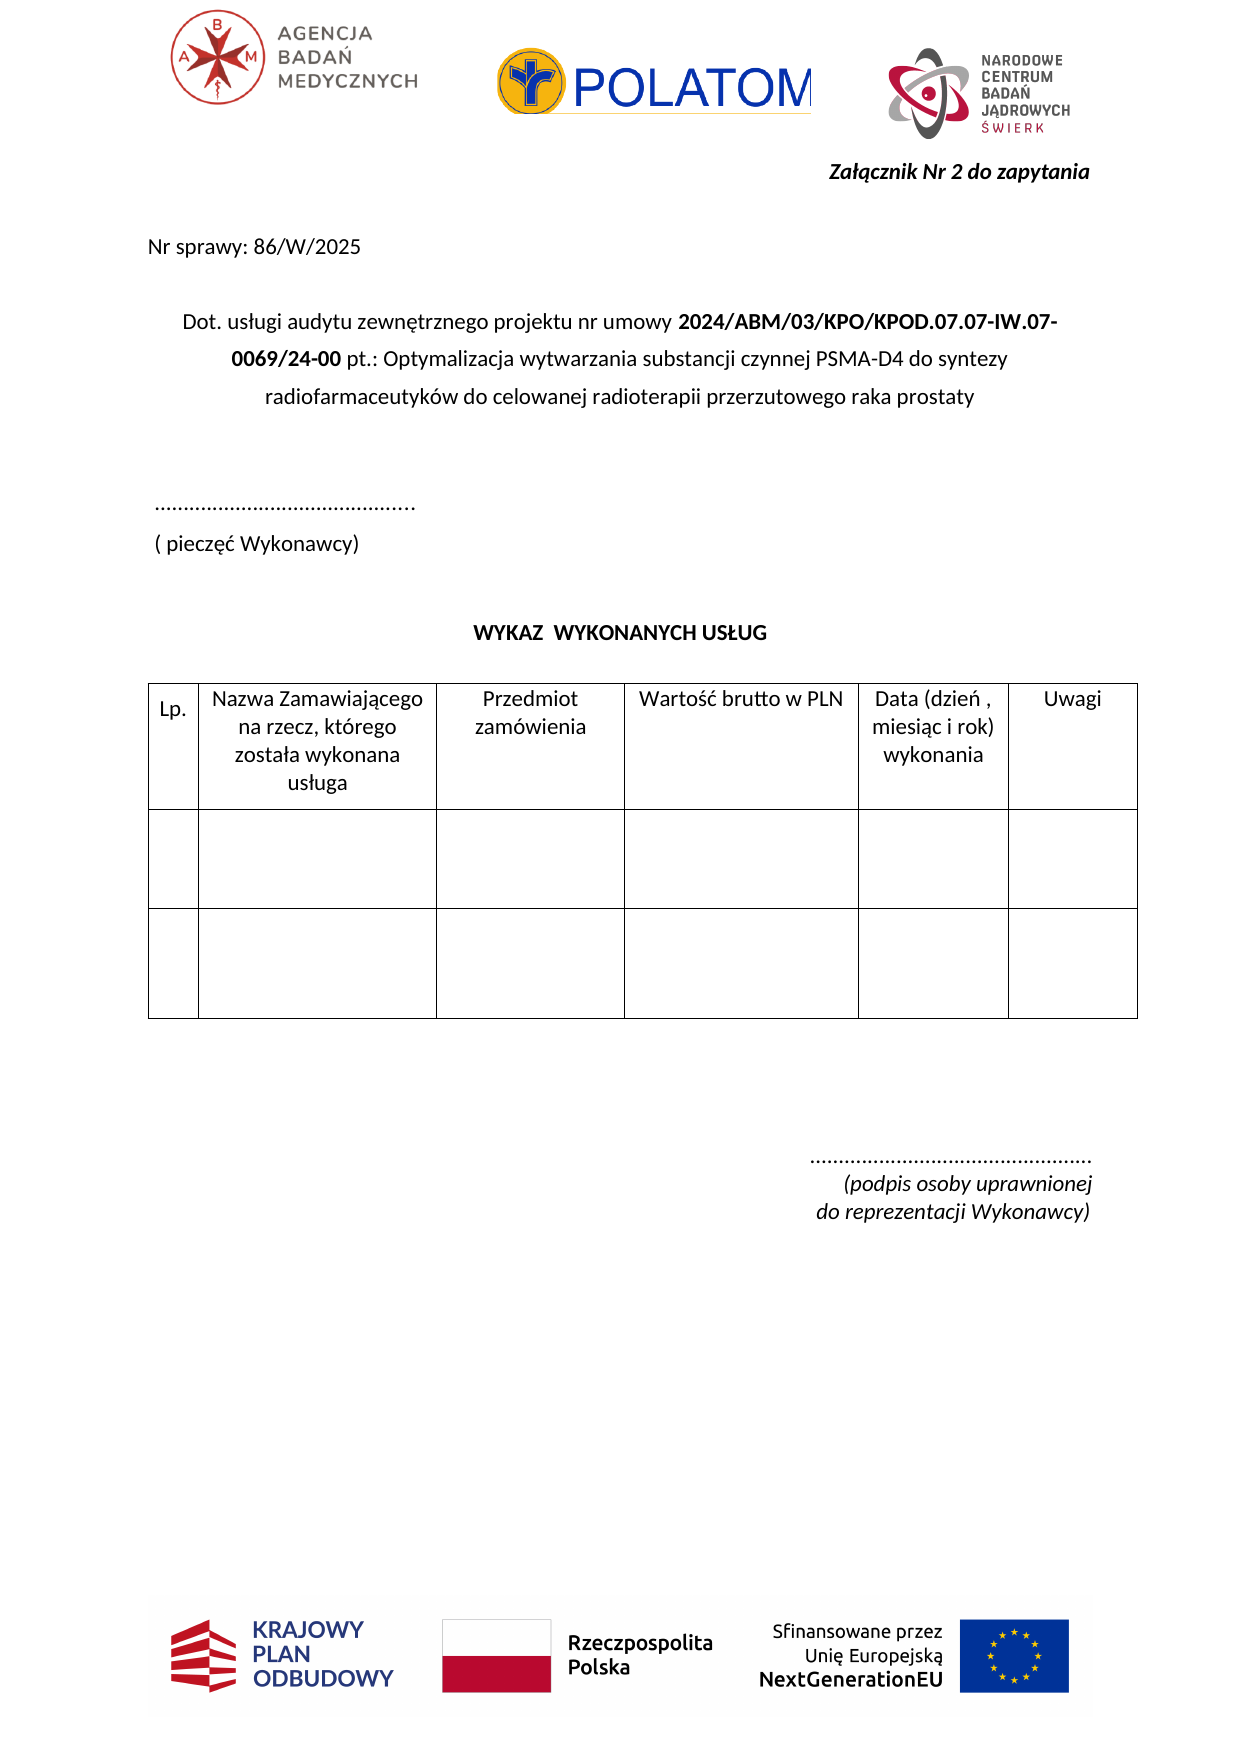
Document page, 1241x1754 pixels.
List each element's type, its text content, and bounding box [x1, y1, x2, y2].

table_header Wartość brutto w PLN [625, 684, 858, 809]
table_cell [1009, 909, 1137, 1018]
picture [160, 0, 424, 110]
picture [882, 46, 1071, 142]
picture [147, 1595, 1093, 1717]
table_cell [625, 909, 858, 1018]
table_cell [199, 810, 436, 908]
table_cell [199, 909, 436, 1018]
text Załącznik Nr 2 do zapytania [242, 148, 1093, 185]
text Nr sprawy: 86/W/2025 [148, 223, 1093, 260]
table_header Lp. [149, 684, 198, 809]
table_cell [149, 909, 198, 1018]
table_header Przedmiot zamówienia [437, 684, 624, 809]
table_cell [437, 810, 624, 908]
picture [495, 47, 811, 114]
table_cell [149, 810, 198, 908]
text ......................................... [148, 488, 1093, 516]
table_cell [859, 810, 1008, 908]
table_header Uwagi [1009, 684, 1137, 809]
table_cell [437, 909, 624, 1018]
text (podpis osoby uprawnionej [148, 1169, 1093, 1197]
text ................................................. [148, 1132, 1093, 1169]
table_cell [1009, 810, 1137, 908]
text Dot. usługi audytu zewnętrznego projektu nr umowy 2024/ABM/03/KPO/KPOD.07.07-IW.07-0069/24-00 pt.: Optymalizacja wytwarzania substancji czynnej PSMA-D4 do syntezy radiofarmaceutyków do celowanej radioterapii przerzutowego raka prostaty [148, 298, 1093, 410]
text ( pieczęć Wykonawcy) [148, 529, 1093, 557]
table_cell [859, 909, 1008, 1018]
table_cell [625, 810, 858, 908]
text do reprezentacji Wykonawcy) [148, 1197, 1093, 1225]
text WYKAZ WYKONANYCH USŁUG [148, 608, 1093, 646]
table_header Data (dzień , miesiąc i rok) wykonania [859, 684, 1008, 809]
table_header Nazwa Zamawiającego na rzecz, którego została wykonana usługa [199, 684, 436, 809]
